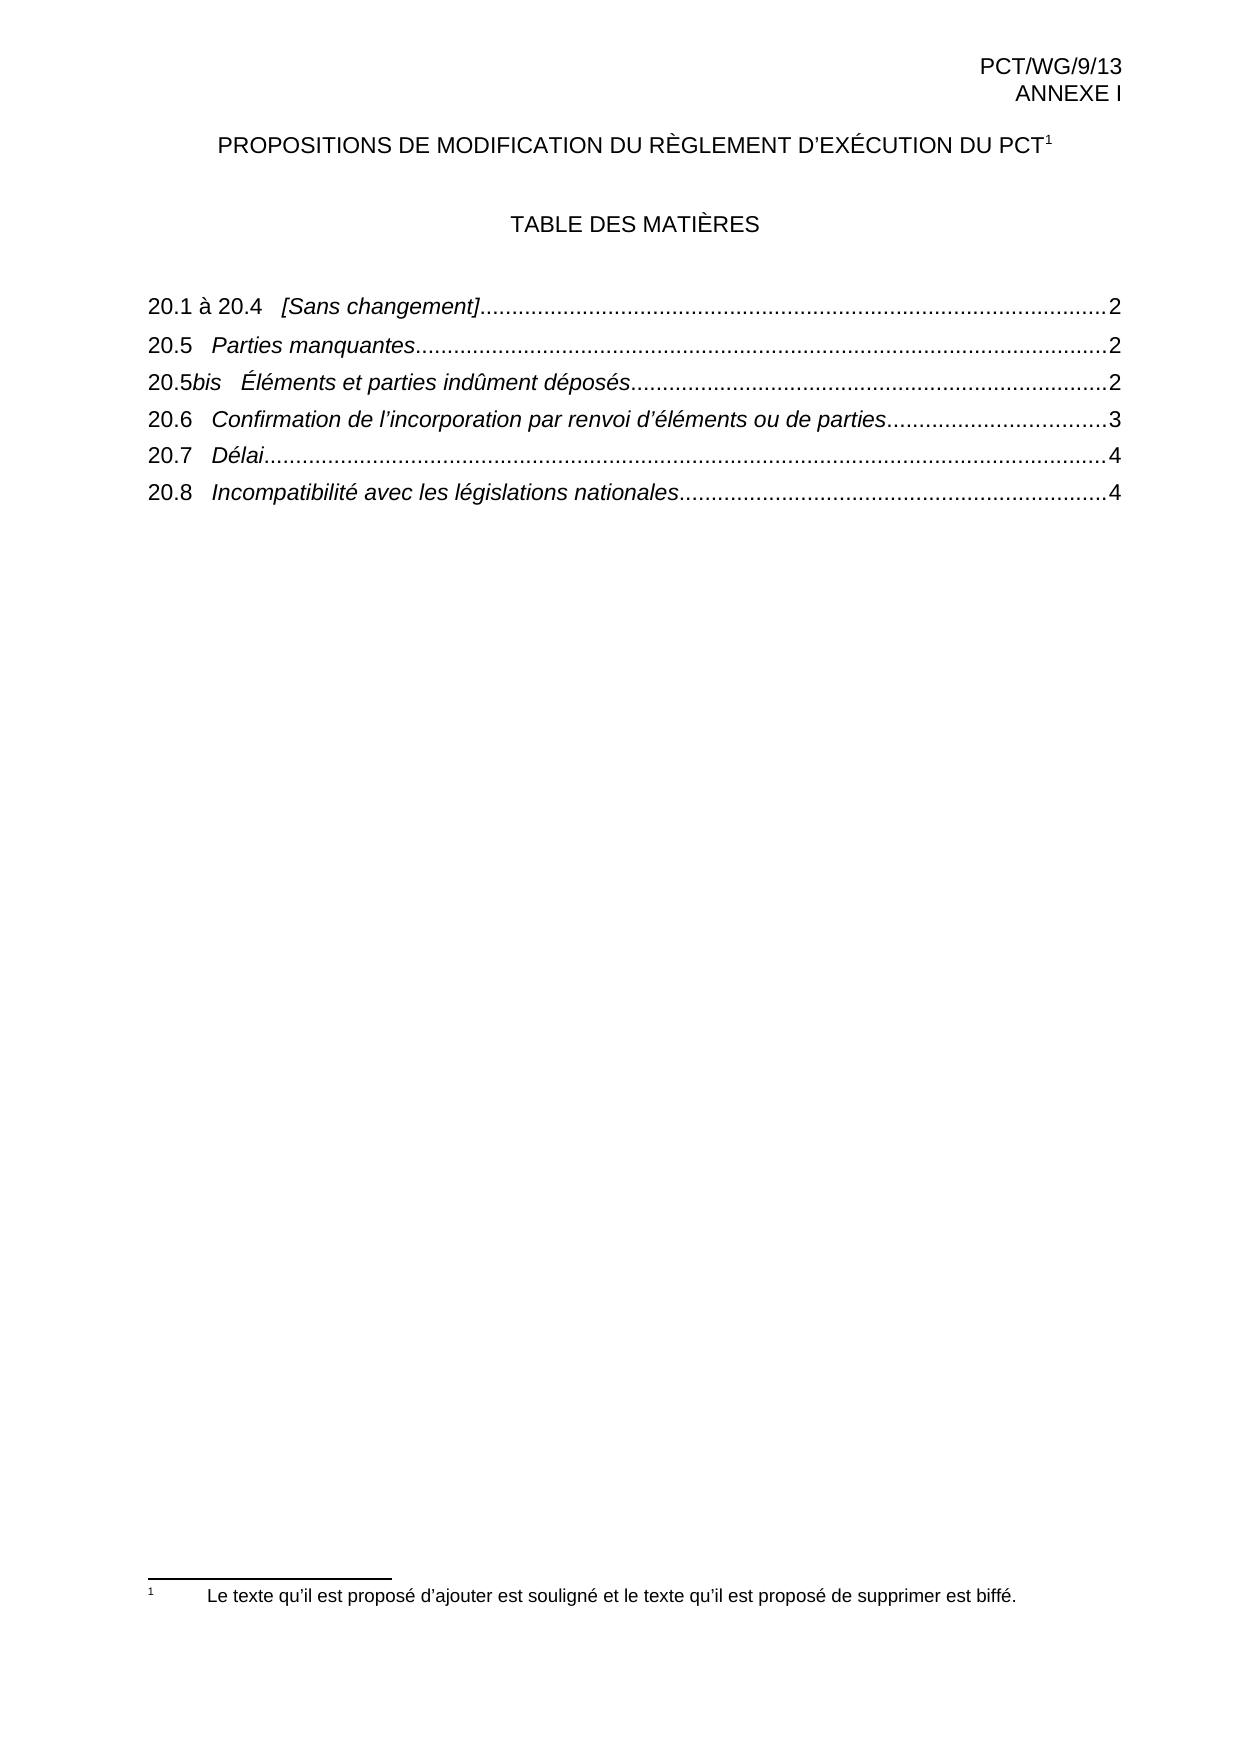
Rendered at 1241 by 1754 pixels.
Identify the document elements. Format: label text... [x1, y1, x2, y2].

text 20.8 Incompatibilité avec les législations nationales 4 [148, 479, 1122, 505]
text 20.1 à 20.4 [Sans changement] 2 [148, 290, 1122, 322]
text 20.7 Délai 4 [148, 442, 1122, 469]
text TABLE DES MATIÈRES [148, 211, 1122, 238]
text 20.5bis Éléments et parties indûment déposés 2 [148, 369, 1122, 395]
text 20.6 Confirmation de l’incorporation par renvoi d’éléments ou de parties 3 [148, 406, 1122, 432]
text 20.5 Parties manquantes 2 [148, 332, 1122, 358]
text PROPOSITIONS DE MODIFICATION DU RÈGLEMENT D’EXÉCUTION DU PCT [148, 132, 1122, 158]
